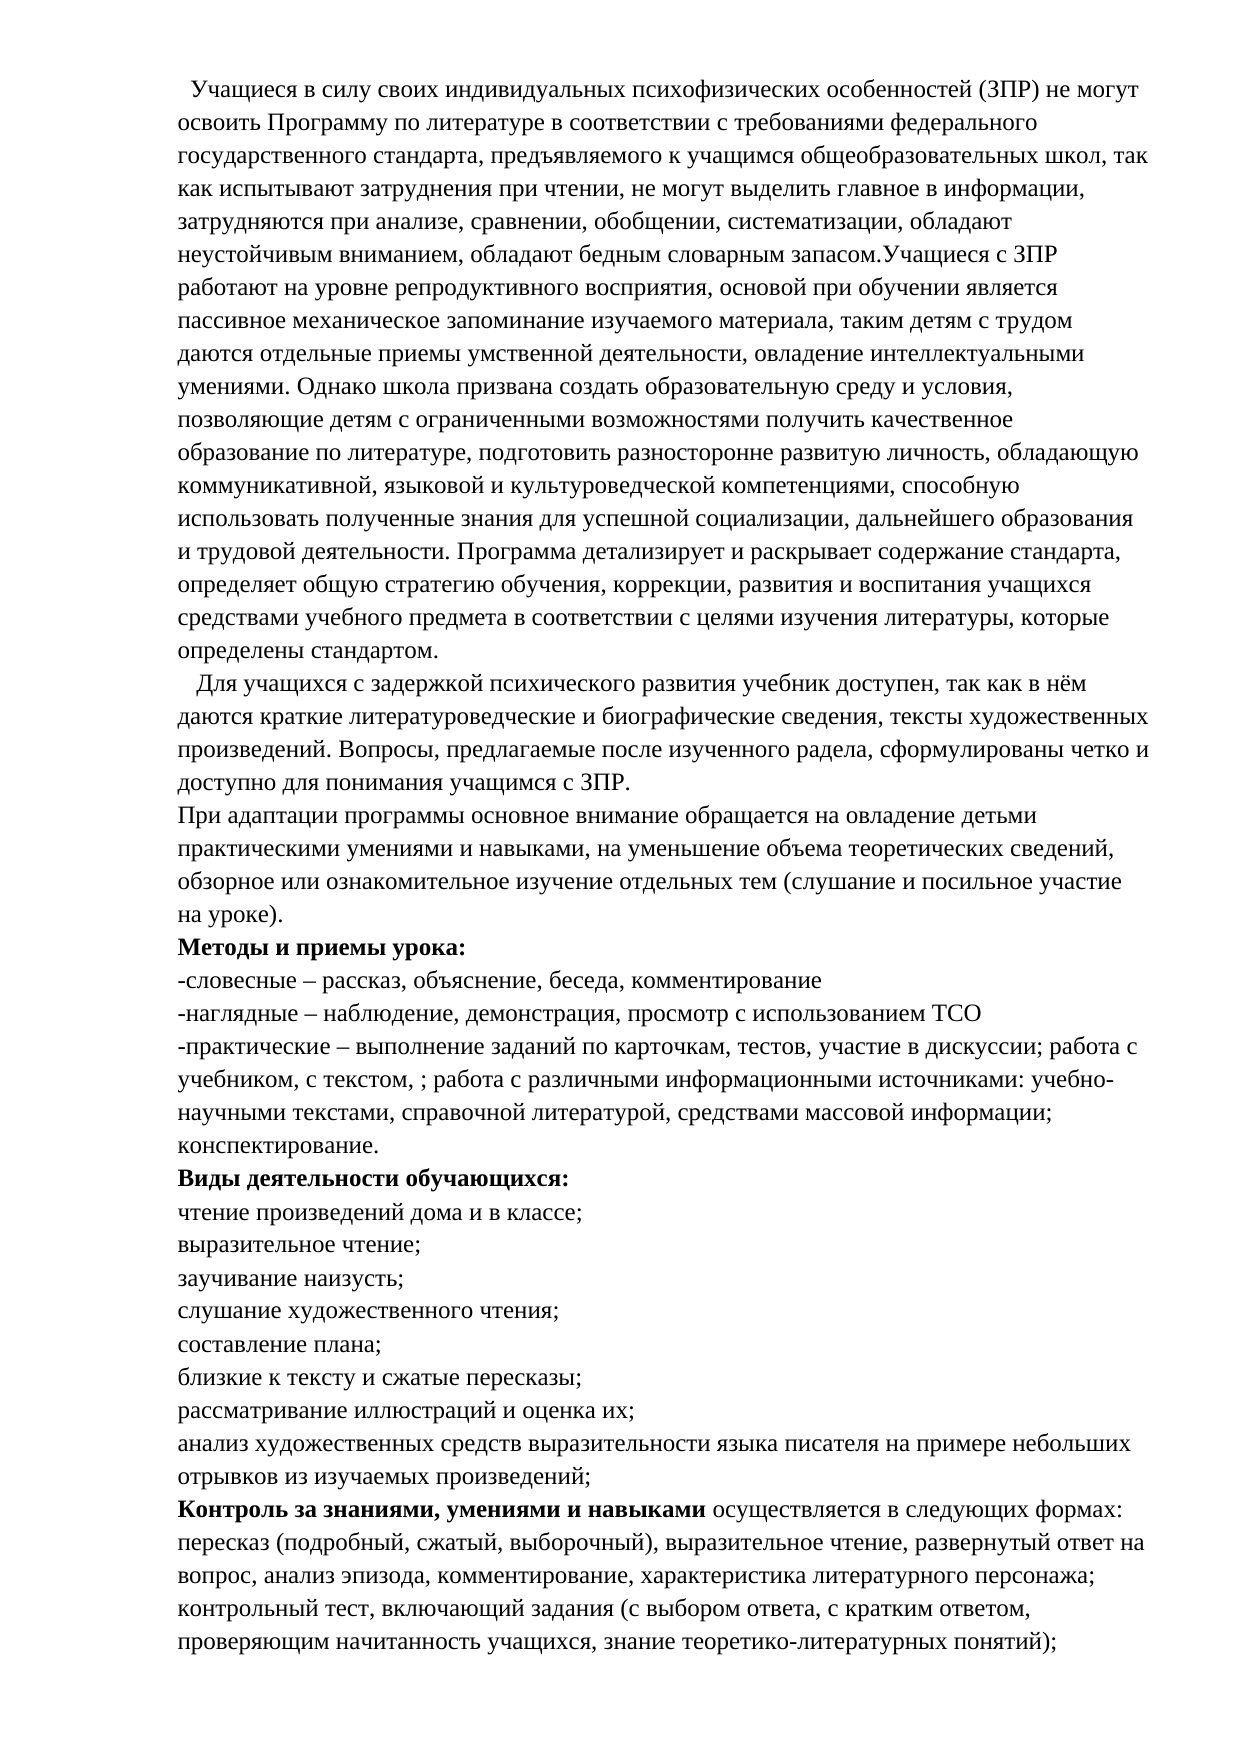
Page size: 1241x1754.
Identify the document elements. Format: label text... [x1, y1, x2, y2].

text рассматривание иллюстраций и оценка их; [177, 1395, 1152, 1423]
text пересказ (подробный, сжатый, выборочный), выразительное чтение, развернутый ответ на вопрос, анализ эпизода, комментирование, характеристика литературного персонажа; [177, 1527, 1152, 1588]
text Учащиеся в силу своих индивидуальных психофизических особенностей (ЗПР) не могут освоить Программу по литературе в соответствии с требованиями федерального государственного стандарта, предъявляемого к учащимся общеобразовательных школ, так как испытывают затруднения при чтении, не могут выделить главное в информации, затрудняются при анализе, сравнении, обобщении, систематизации, обладают неустойчивым вниманием, обладают бедным словарным запасом.Учащиеся с ЗПР работают на уровне репродуктивного восприятия, основой при обучении является пассивное механическое запоминание изучаемого материала, таким детям с трудом даются отдельные приемы умственной деятельности, овладение интеллектуальными умениями. Однако школа призвана создать образовательную среду и условия, позволяющие детям с ограниченными возможностями получить качественное образование по литературе, подготовить разносторонне развитую личность, обладающую коммуникативной, языковой и культуроведческой компетенциями, способную использовать полученные знания для успешной социализации, дальнейшего образования и трудовой деятельности. Программа детализирует и раскрывает содержание стандарта, определяет общую стратегию обучения, коррекции, развития и воспитания учащихся средствами учебного предмета в соответствии с целями изучения литературы, которые определены стандартом. [177, 74, 1152, 664]
text -наглядные – наблюдение, демонстрация, просмотр с использованием ТСО [177, 998, 1152, 1027]
text слушание художественного чтения; [177, 1296, 1152, 1324]
text При адаптации программы основное внимание обращается на овладение детьми практическими умениями и навыками, на уменьшение объема теоретических сведений, обзорное или ознакомительное изучение отдельных тем (слушание и посильное участие на уроке). [177, 800, 1152, 928]
text Контроль за знаниями, умениями и навыками осуществляется в следующих формах: [177, 1494, 1152, 1522]
text Для учащихся с задержкой психического развития учебник доступен, так как в нём даются краткие литературоведческие и биографические сведения, тексты художественных произведений. Вопросы, предлагаемые после изученного радела, сформулированы четко и доступно для понимания учащимся с ЗПР. [177, 668, 1152, 796]
text анализ художественных средств выразительности языка писателя на примере небольших отрывков из изучаемых произведений; [177, 1428, 1152, 1489]
text выразительное чтение; [177, 1229, 1152, 1258]
text -практические – выполнение заданий по карточкам, тестов, участие в дискуссии; работа с учебником, с текстом, ; работа с различными информационными источниками: учебно-научными текстами, справочной литературой, средствами массовой информации; конспектирование. [177, 1031, 1152, 1159]
text близкие к тексту и сжатые пересказы; [177, 1362, 1152, 1390]
text контрольный тест, включающий задания (с выбором ответа, с кратким ответом, проверяющим начитанность учащихся, знание теоретико-литературных понятий); [177, 1593, 1152, 1654]
text -словесные – рассказ, объяснение, беседа, комментирование [177, 965, 1152, 994]
text составление плана; [177, 1329, 1152, 1357]
text чтение произведений дома и в классе; [177, 1197, 1152, 1225]
text заучивание наизусть; [177, 1263, 1152, 1291]
text Виды деятельности обучающихся: [177, 1163, 1152, 1192]
text Методы и приемы урока: [177, 932, 1152, 961]
